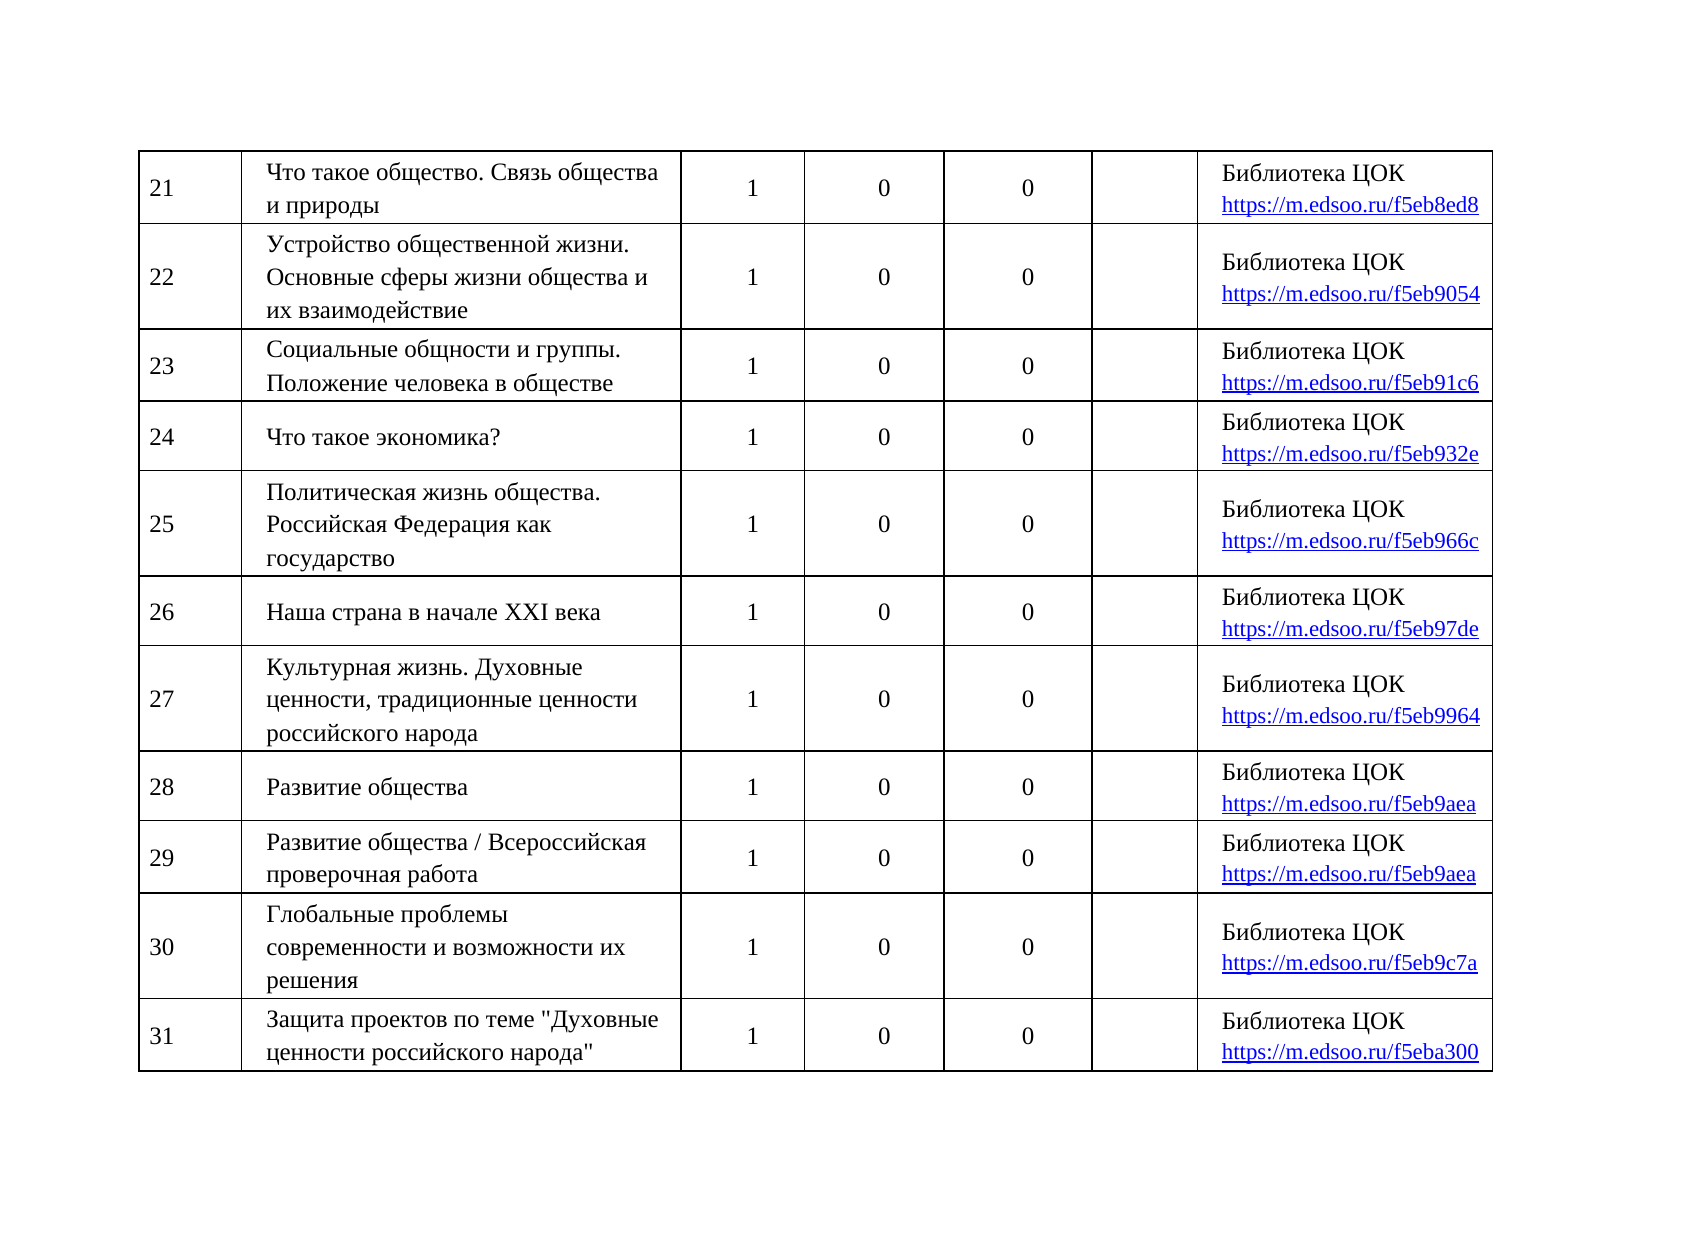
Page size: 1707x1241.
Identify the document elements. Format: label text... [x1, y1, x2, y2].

table_cell Наша страна в начале XXI века [242, 577, 680, 645]
table_cell [1093, 999, 1197, 1070]
table_cell 0 [805, 894, 943, 998]
table_cell 31 [140, 999, 241, 1070]
table_cell [1093, 224, 1197, 328]
table_cell 1 [682, 152, 804, 222]
table_cell Устройство общественной жизни. Основные сферы жизни общества и их взаимодействие [242, 224, 680, 328]
table_cell 1 [682, 821, 804, 892]
table_cell Библиотека ЦОК https://m.edsoo.ru/f5eb9c7a [1198, 894, 1492, 998]
table_cell Библиотека ЦОК https://m.edsoo.ru/f5eb9054 [1198, 224, 1492, 328]
table_cell 0 [945, 577, 1091, 645]
table_cell Библиотека ЦОК https://m.edsoo.ru/f5eb97de [1198, 577, 1492, 645]
table_cell 0 [805, 152, 943, 222]
table_cell 1 [682, 999, 804, 1070]
table_cell Глобальные проблемы современности и возможности их решения [242, 894, 680, 998]
table_cell Развитие общества [242, 752, 680, 820]
table_cell 1 [682, 224, 804, 328]
table_cell Библиотека ЦОК https://m.edsoo.ru/f5eb932e [1198, 402, 1492, 470]
table_cell 28 [140, 752, 241, 820]
table_cell [1093, 894, 1197, 998]
table_cell 26 [140, 577, 241, 645]
table_cell [1093, 330, 1197, 400]
table_cell 0 [805, 999, 943, 1070]
table_cell 1 [682, 577, 804, 645]
table_cell 0 [945, 224, 1091, 328]
table_cell 0 [945, 752, 1091, 820]
table_cell Библиотека ЦОК https://m.edsoo.ru/f5eb8ed8 [1198, 152, 1492, 222]
table_cell 1 [682, 646, 804, 750]
table_cell Библиотека ЦОК https://m.edsoo.ru/f5eb9aea [1198, 752, 1492, 820]
table_cell 0 [805, 224, 943, 328]
table_cell 0 [945, 999, 1091, 1070]
table_cell 0 [805, 471, 943, 575]
table_cell 0 [805, 752, 943, 820]
table_cell Социальные общности и группы. Положение человека в обществе [242, 330, 680, 400]
table_cell 0 [945, 402, 1091, 470]
table_cell 22 [140, 224, 241, 328]
table_cell 0 [805, 330, 943, 400]
table_cell 0 [945, 152, 1091, 222]
table_cell [1093, 402, 1197, 470]
table_cell [1093, 821, 1197, 892]
table_cell Библиотека ЦОК https://m.edsoo.ru/f5eb9aea [1198, 821, 1492, 892]
table_cell 0 [805, 577, 943, 645]
table_cell Защита проектов по теме "Духовные ценности российского народа" [242, 999, 680, 1070]
table_cell 0 [945, 821, 1091, 892]
table_cell Развитие общества / Всероссийская проверочная работа [242, 821, 680, 892]
table_cell 25 [140, 471, 241, 575]
table_cell 1 [682, 471, 804, 575]
table_cell 0 [805, 402, 943, 470]
table_cell 0 [805, 646, 943, 750]
table_cell [1093, 646, 1197, 750]
table_cell Библиотека ЦОК https://m.edsoo.ru/f5eba300 [1198, 999, 1492, 1070]
table_cell 23 [140, 330, 241, 400]
table_cell Политическая жизнь общества. Российская Федерация как государство [242, 471, 680, 575]
table_cell Что такое экономика? [242, 402, 680, 470]
table_cell 30 [140, 894, 241, 998]
table_cell 29 [140, 821, 241, 892]
table_cell [1093, 152, 1197, 222]
table_cell 27 [140, 646, 241, 750]
table_cell Культурная жизнь. Духовные ценности, традиционные ценности российского народа [242, 646, 680, 750]
table_cell 0 [945, 330, 1091, 400]
table_cell 0 [805, 821, 943, 892]
table_cell 1 [682, 330, 804, 400]
table_cell 1 [682, 894, 804, 998]
table_cell [1093, 577, 1197, 645]
table_cell 0 [945, 471, 1091, 575]
table_cell Что такое общество. Связь общества и природы [242, 152, 680, 222]
table_cell 0 [945, 894, 1091, 998]
table_cell [1093, 471, 1197, 575]
table_cell 1 [682, 402, 804, 470]
table_cell 24 [140, 402, 241, 470]
table_cell 1 [682, 752, 804, 820]
table_cell Библиотека ЦОК https://m.edsoo.ru/f5eb9964 [1198, 646, 1492, 750]
table_cell 21 [140, 152, 241, 222]
table_cell Библиотека ЦОК https://m.edsoo.ru/f5eb966c [1198, 471, 1492, 575]
table_cell [1093, 752, 1197, 820]
table_cell 0 [945, 646, 1091, 750]
table_cell Библиотека ЦОК https://m.edsoo.ru/f5eb91c6 [1198, 330, 1492, 400]
